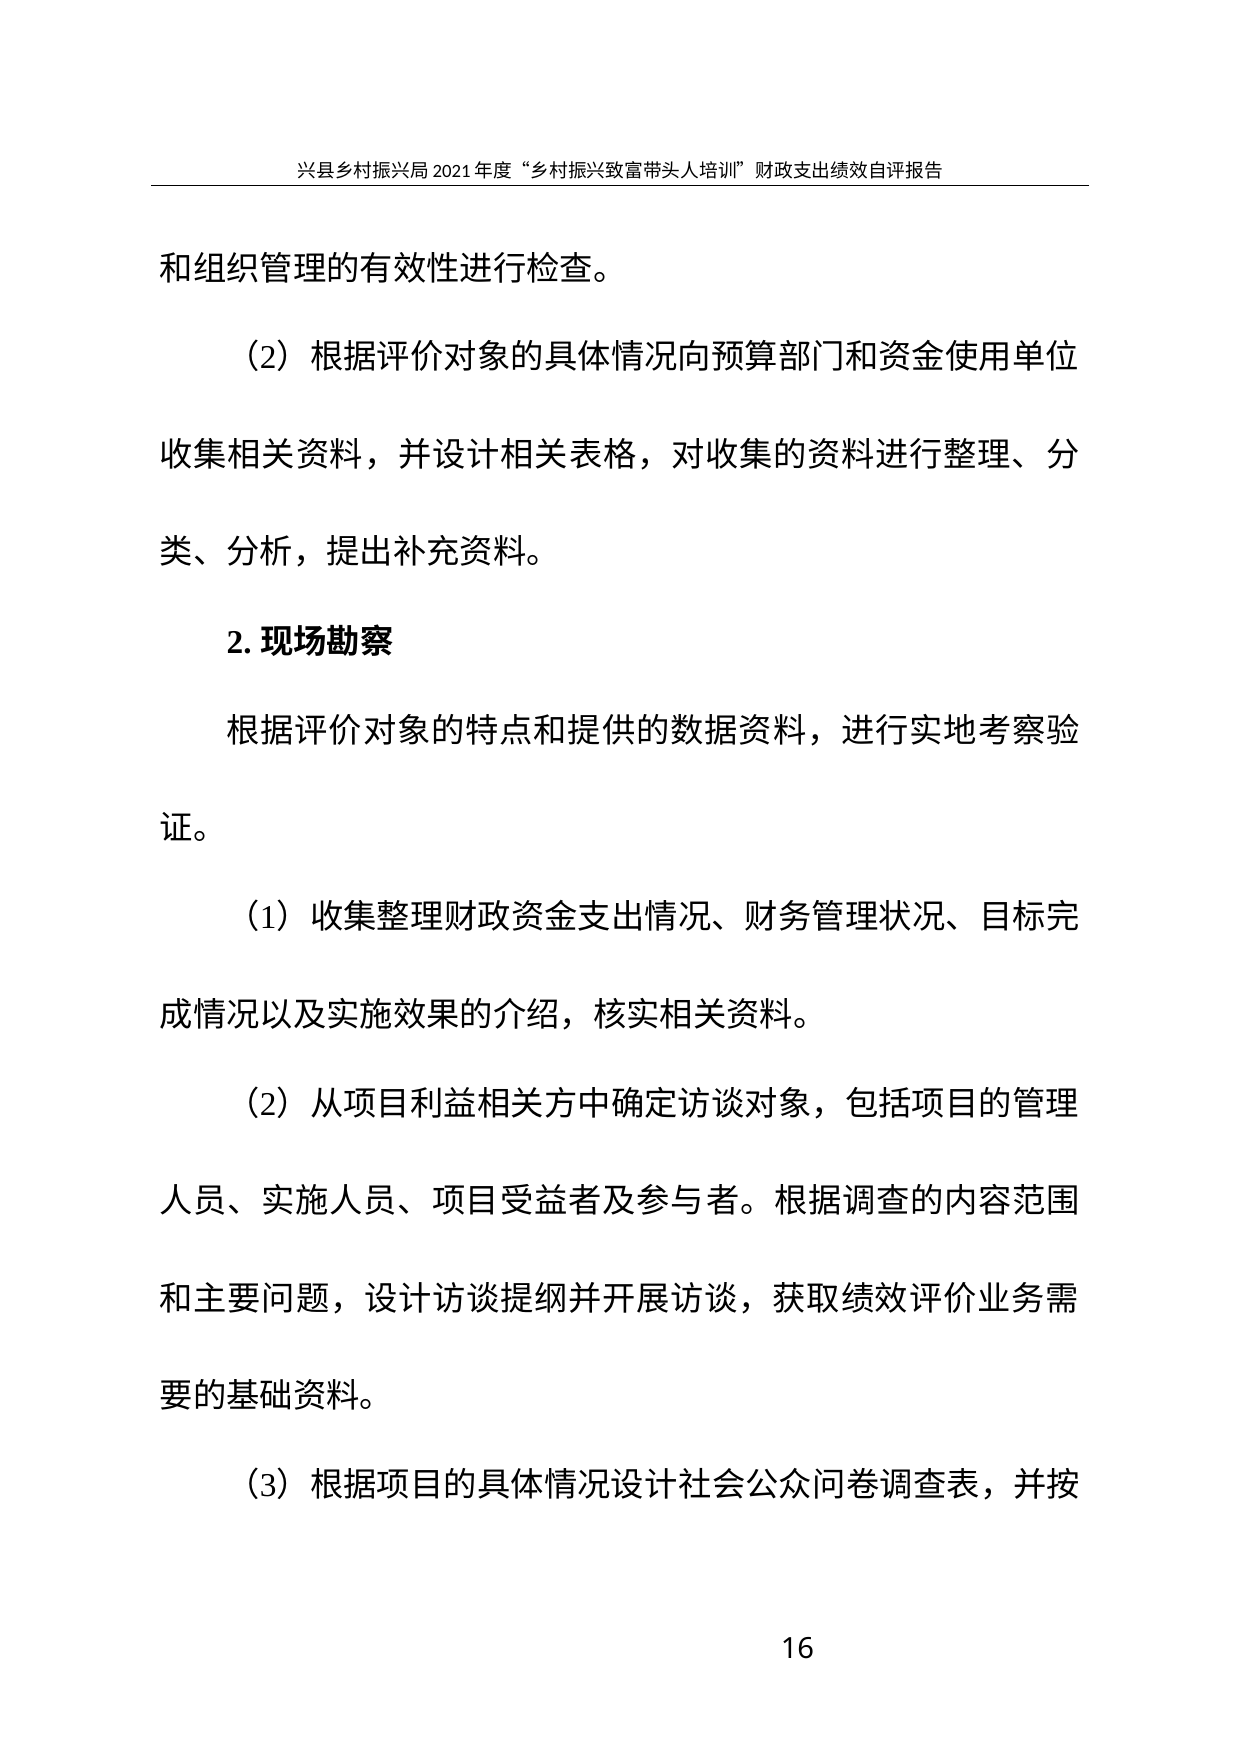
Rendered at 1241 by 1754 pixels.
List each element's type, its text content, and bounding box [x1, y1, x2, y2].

text （1）收集整理财政资金支出情况、财务管理状况、目标完成情况以及实施效果的介绍，核实相关资料。 [159, 882, 1081, 1044]
text （2）根据评价对象的具体情况向预算部门和资金使用单位收集相关资料，并设计相关表格，对收集的资料进行整理、分类、分析，提出补充资料。 [159, 322, 1081, 582]
text （2）从项目利益相关方中确定访谈对象，包括项目的管理人员、实施人员、项目受益者及参与者。根据调查的内容范围和主要问题，设计访谈提纲并开展访谈，获取绩效评价业务需要的基础资料。 [159, 1068, 1081, 1426]
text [159, 1450, 1081, 1515]
list 现场勘察 [159, 606, 1081, 671]
text 根据评价对象的特点和提供的数据资料，进行实地考察验证。 [159, 695, 1081, 858]
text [159, 233, 1081, 298]
